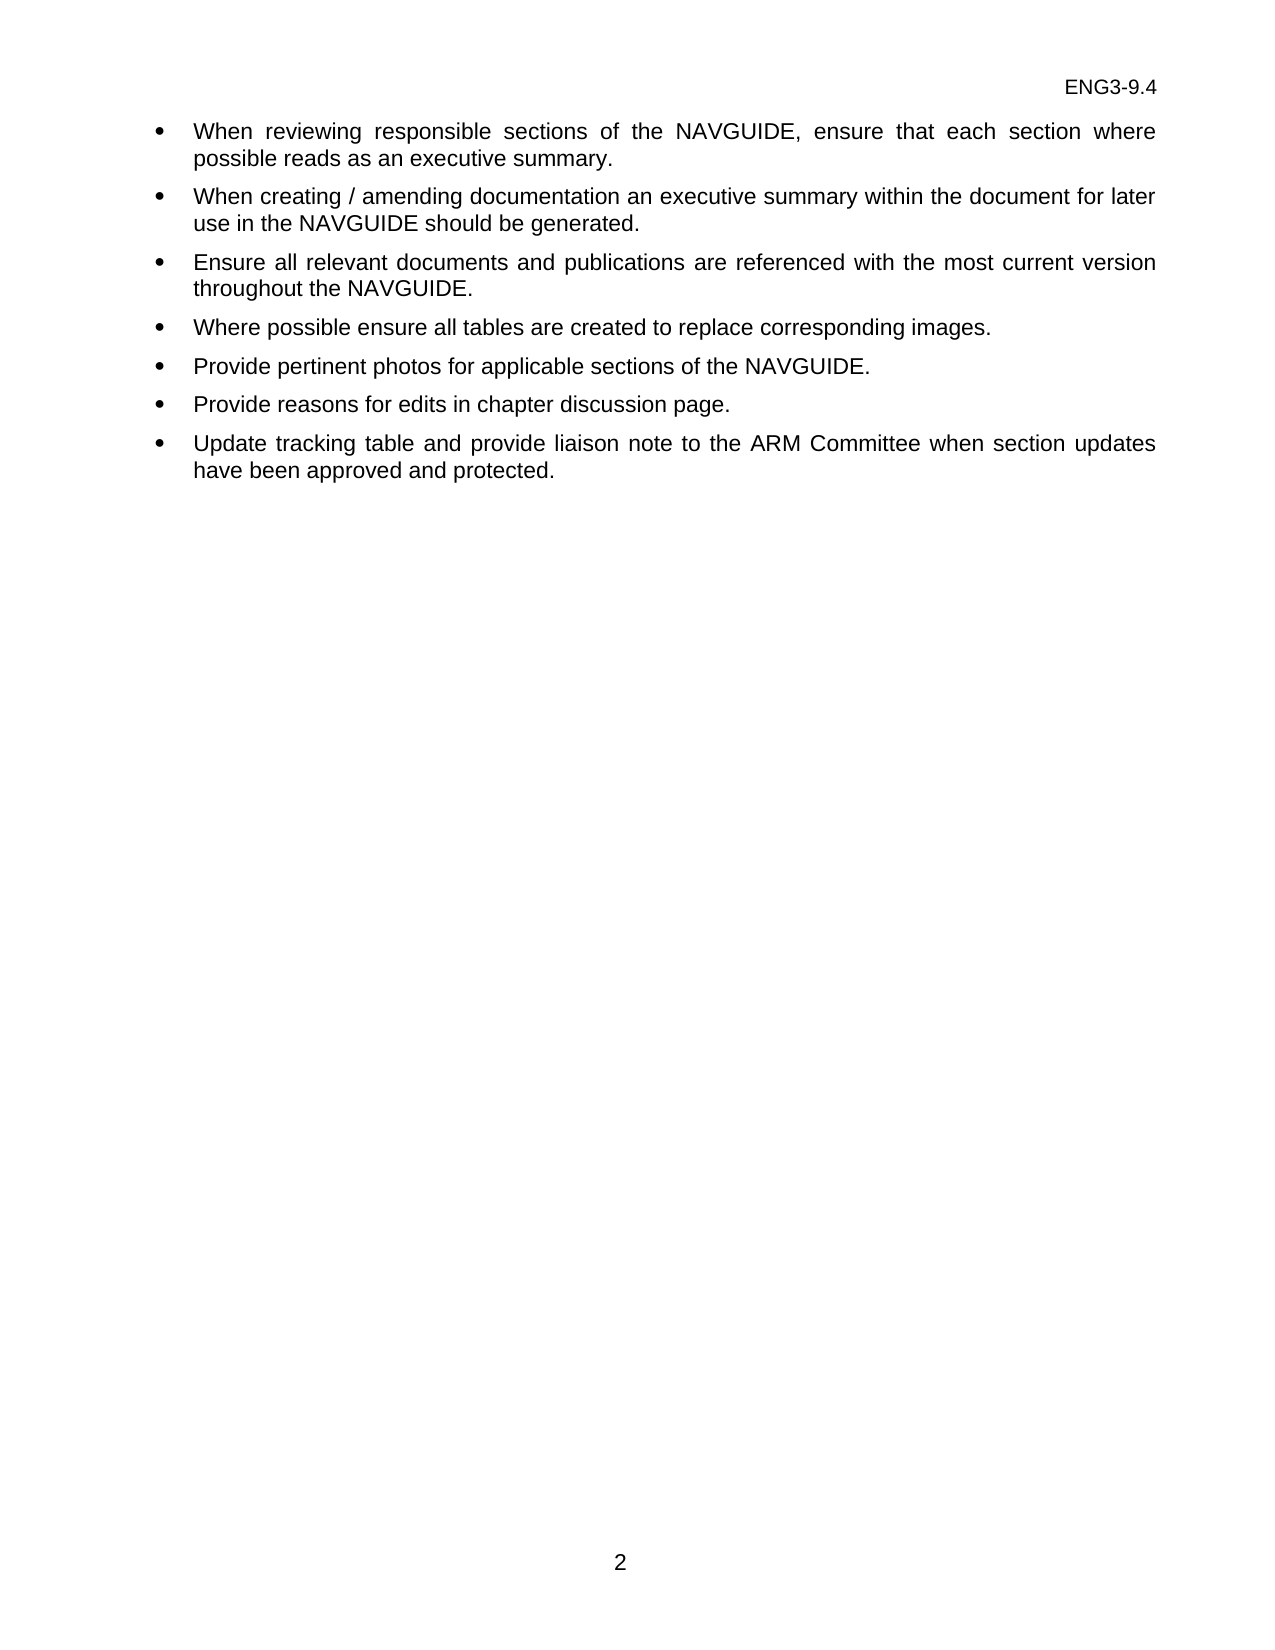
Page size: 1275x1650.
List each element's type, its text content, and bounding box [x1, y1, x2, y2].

list Provide pertinent photos for applicable sections of the NAVGUIDE. [156, 353, 1157, 379]
list When reviewing responsible sections of the NAVGUIDE, ensure that each section where possible reads as an executive summary. [156, 118, 1157, 171]
list Where possible ensure all tables are created to replace corresponding images. [156, 314, 1157, 340]
list Ensure all relevant documents and publications are referenced with the most current version throughout the NAVGUIDE. [156, 248, 1157, 301]
list When creating / amending documentation an executive summary within the document for later use in the NAVGUIDE should be generated. [156, 183, 1157, 236]
list Update tracking table and provide liaison note to the ARM Committee when section updates have been approved and protected. [156, 430, 1157, 483]
list Provide reasons for edits in chapter discussion page. [156, 391, 1157, 418]
